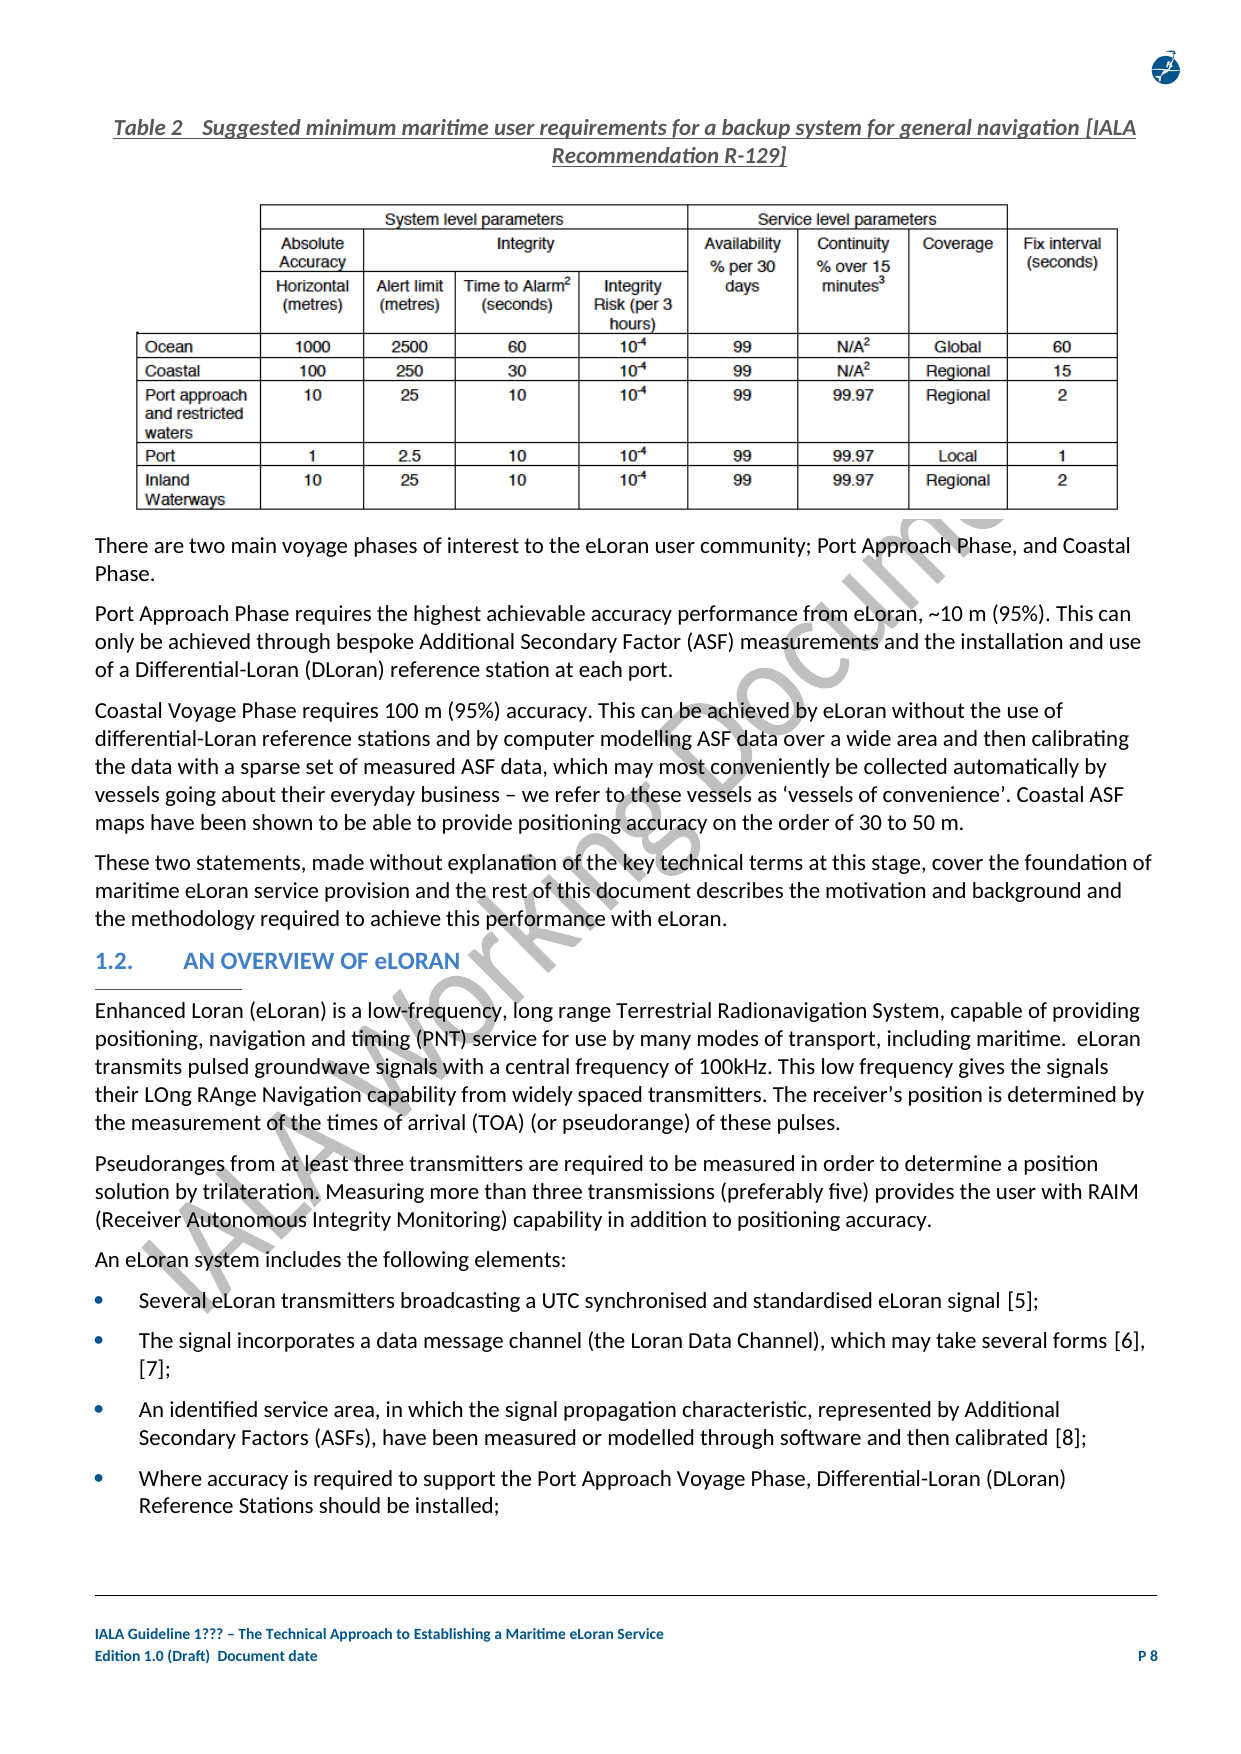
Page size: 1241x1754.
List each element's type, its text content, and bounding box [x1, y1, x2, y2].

subtitle An Overview of eLoran [94, 945, 1157, 976]
picture [126, 194, 1126, 519]
text Suggested minimum maritime user requirements for a backup system for general navigation [IALA Recommendation R-129] [94, 113, 1157, 169]
text An identified service area, in which the signal propagation characteristic, represented by Additional Secondary Factors (ASFs), have been measured or modelled through software and then calibrated [8]; [94, 1395, 1157, 1451]
text Where accuracy is required to support the Port Approach Voyage Phase, Differential-Loran (DLoran) Reference Stations should be installed; [94, 1464, 1157, 1520]
text The signal incorporates a data message channel (the Loran Data Channel), which may take several forms [6], [7]; [94, 1327, 1157, 1383]
text Several eLoran transmitters broadcasting a UTC synchronised and standardised eLoran signal [5]; [94, 1286, 1157, 1314]
text There are two main voyage phases of interest to the eLoran user community; Port Approach Phase, and Coastal Phase. [94, 531, 1157, 587]
text Pseudoranges from at least three transmitters are required to be measured in order to determine a position solution by trilateration. Measuring more than three transmissions (preferably five) provides the user with RAIM (Receiver Autonomous Integrity Monitoring) capability in addition to positioning accuracy. [94, 1149, 1157, 1233]
text Enhanced Loran (eLoran) is a low-frequency, long range Terrestrial Radionavigation System, capable of providing positioning, navigation and timing (PNT) service for use by many modes of transport, including maritime. eLoran transmits pulsed groundwave signals with a central frequency of 100kHz. This low frequency gives the signals their LOng RAnge Navigation capability from widely spaced transmitters. The receiver’s position is determined by the measurement of the times of arrival (TOA) (or pseudorange) of these pulses. [94, 996, 1157, 1136]
text An eLoran system includes the following elements: [94, 1246, 1157, 1273]
text These two statements, made without explanation of the key technical terms at this stage, cover the foundation of maritime eLoran service provision and the rest of this document describes the motivation and background and the methodology required to achieve this performance with eLoran. [94, 848, 1157, 932]
picture [1120, 0, 1239, 119]
text Coastal Voyage Phase requires 100 m (95%) accuracy. This can be achieved by eLoran without the use of differential-Loran reference stations and by computer modelling ASF data over a wide area and then calibrating the data with a sparse set of measured ASF data, which may most conveniently be collected automatically by vessels going about their everyday business – we refer to these vessels as ‘vessels of convenience’. Coastal ASF maps have been shown to be able to provide positioning accuracy on the order of 30 to 50 m. [94, 696, 1157, 836]
text Port Approach Phase requires the highest achievable accuracy performance from eLoran, ~10 m (95%). This can only be achieved through bespoke Additional Secondary Factor (ASF) measurements and the installation and use of a Differential-Loran (DLoran) reference station at each port. [94, 599, 1157, 683]
